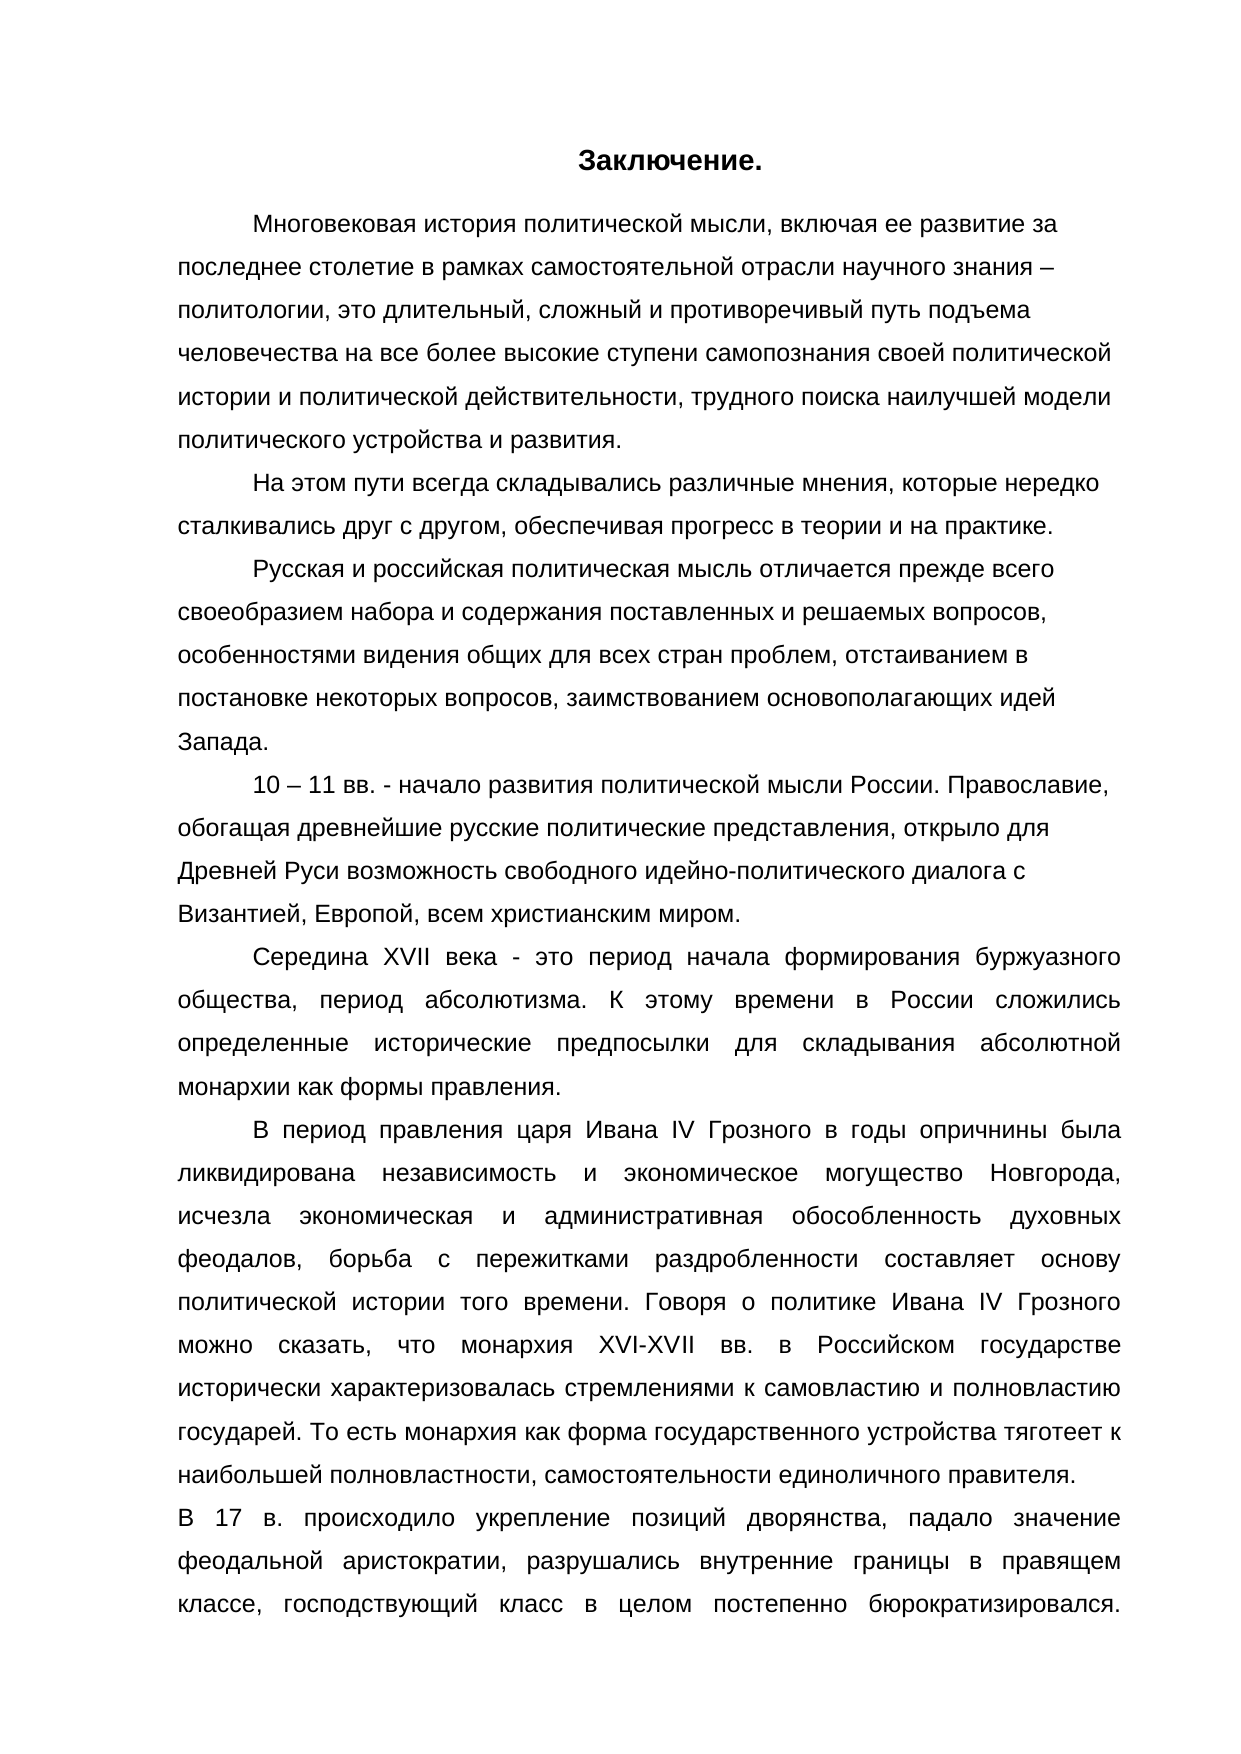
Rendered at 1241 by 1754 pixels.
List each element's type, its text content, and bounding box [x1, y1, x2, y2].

subtitle Заключение. [177, 143, 1122, 177]
text 10 – 11 вв. - начало развития политической мысли России. Православие, обогащая древнейшие русские политические представления, открыло для Древней Руси возможность свободного идейно-политического диалога с Византией, Европой, всем христианским миром. [177, 770, 1122, 928]
text На этом пути всегда складывались различные мнения, которые нередко сталкивались друг с другом, обеспечивая прогресс в теории и на практике. [177, 468, 1122, 540]
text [177, 1503, 1122, 1618]
text В период правления царя Ивана IV Грозного в годы опричнины была ликвидирована независимость и экономическое могущество Новгорода, исчезла экономическая и административная обособленность духовных феодалов, борьба с пережитками раздробленности составляет основу политической истории того времени. Говоря о политике Ивана IV Грозного можно сказать, что монархия ХVI-ХVII вв. в Российском государстве исторически характеризовалась стремлениями к самовластию и полновластию государей. То есть монархия как форма государственного устройства тяготеет к наибольшей полновластности, самостоятельности единоличного правителя. [177, 1115, 1122, 1488]
text Русская и российская политическая мысль отличается прежде всего своеобразием набора и содержания поставленных и решаемых вопросов, особенностями видения общих для всех стран проблем, отстаиванием в постановке некоторых вопросов, заимствованием основополагающих идей Запада. [177, 554, 1122, 755]
text Многовековая история политической мысли, включая ее развитие за последнее столетие в рамках самостоятельной отрасли научного знания – политологии, это длительный, сложный и противоречивый путь подъема человечества на все более высокие ступени самопознания своей политической истории и политической действительности, трудного поиска наилучшей модели политического устройства и развития. [177, 209, 1122, 453]
text Середина ХVII века - это период начала формирования буржуазного общества, период абсолютизма. К этому времени в России сложились определенные исторические предпосылки для складывания абсолютной монархии как формы правления. [177, 942, 1122, 1100]
